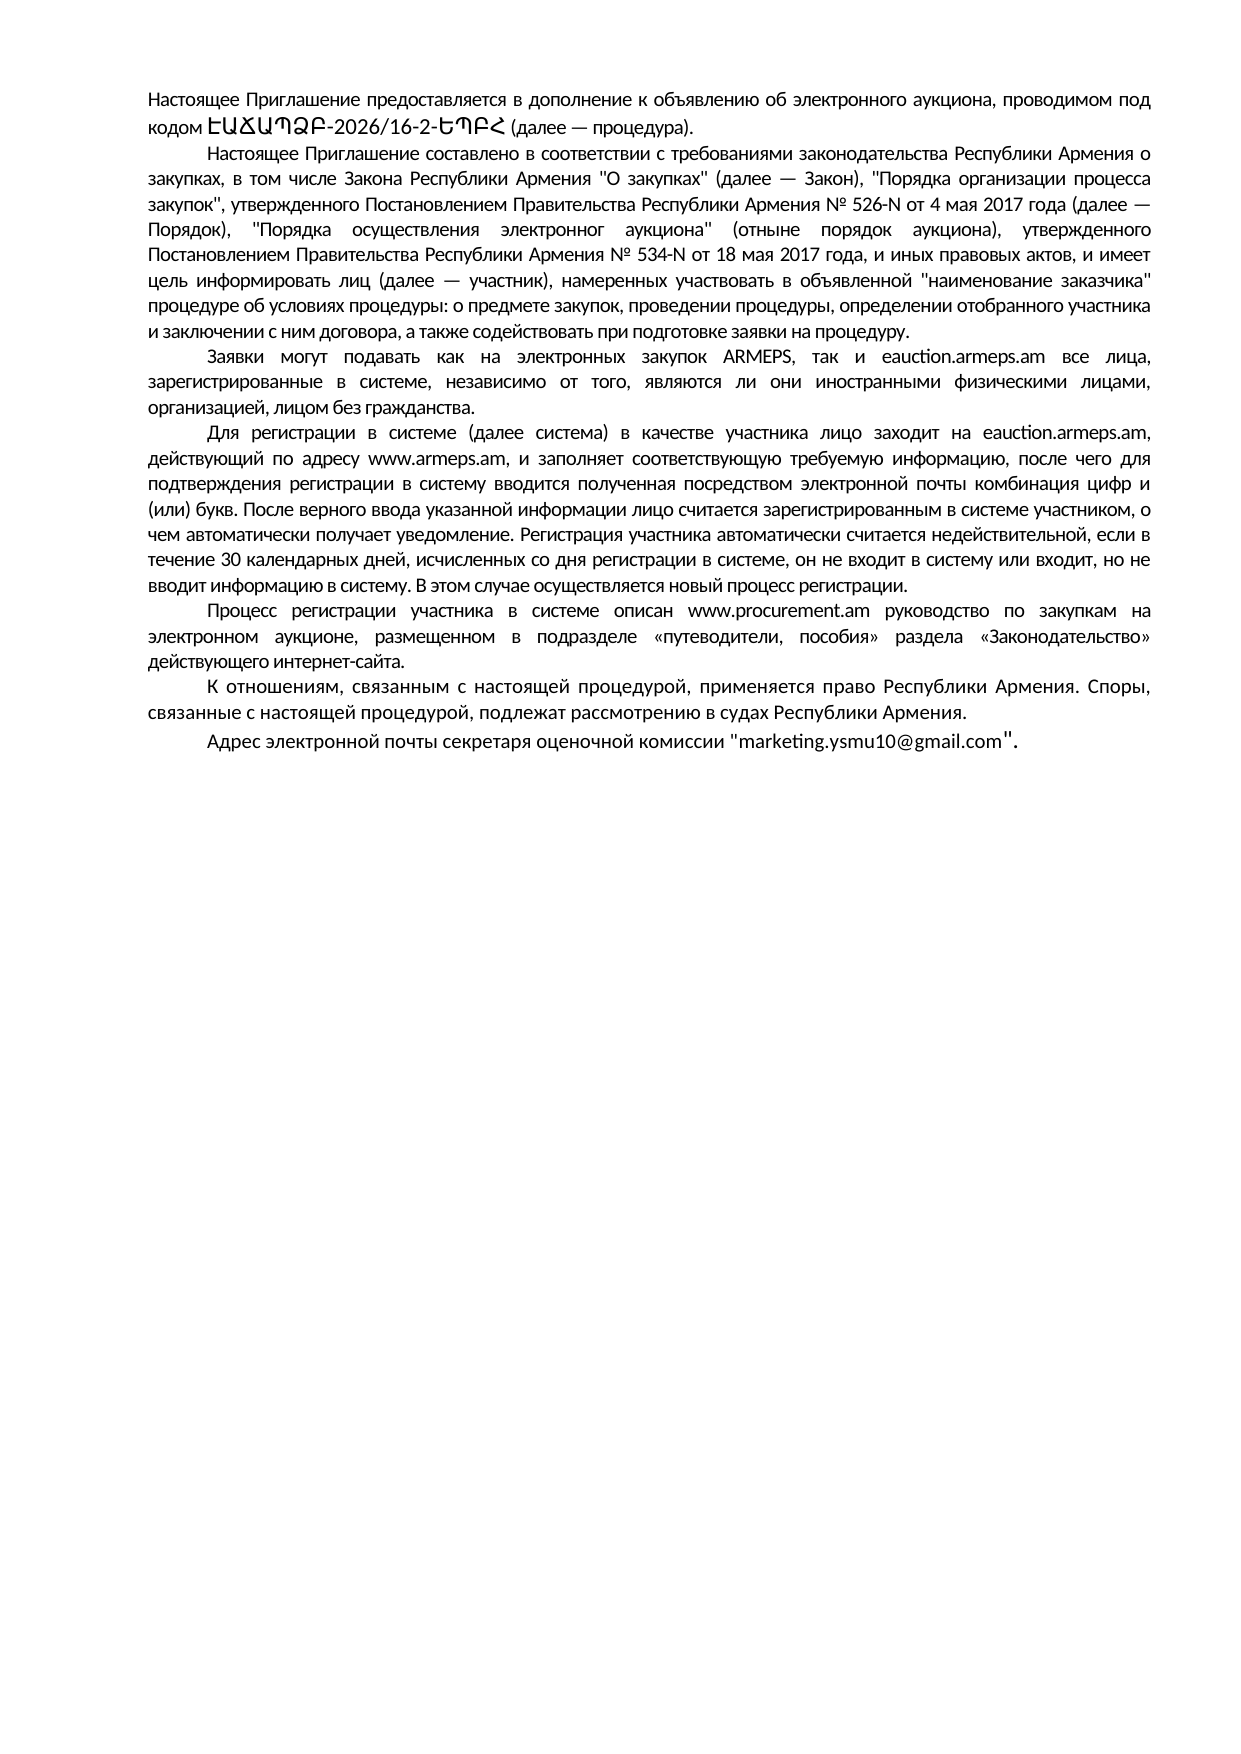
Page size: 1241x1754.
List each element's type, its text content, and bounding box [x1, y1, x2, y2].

text Заявки могут подавать как на электронных закупок ARMEPS, так и eauction.armeps.am все лица, зарегистрированные в системе, независимо от того, являются ли они иностранными физическими лицами, организацией, лицом без гражданства. [148, 343, 1152, 419]
text Настоящее Приглашение предоставляется в дополнение к объявлению об электронного аукциона, проводимом под кодом ԷԱՃԱՊՁԲ-2026/16-2-ԵՊԲՀ (далее — процедура). [148, 86, 1152, 140]
text Настоящее Приглашение составлено в соответствии с требованиями законодательства Республики Армения о закупках, в том числе Закона Республики Армения "О закупках" (далее — Закон), "Порядка организации процесса закупок", утвержденного Постановлением Правительства Республики Армения № 526-N от 4 мая 2017 года (далее — Порядок), "Порядка осуществления электронног аукциона" (отныне порядок аукциона), утвержденного Постановлением Правительства Республики Армения № 534-N от 18 мая 2017 года, и иных правовых актов, и имеет цель информировать лиц (далее — участник), намеренных участвовать в объявленной "наименование заказчика" процедуре об условиях процедуры: о предмете закупок, проведении процедуры, определении отобранного участника и заключении с ним договора, а также содействовать при подготовке заявки на процедуру. [148, 140, 1152, 343]
text Для регистрации в системе (далее система) в качестве участника лицо заходит на eauction.armeps.am, действующий по адресу www.armeps.am, и заполняет соответствующую требуемую информацию, после чего для подтверждения регистрации в систему вводится полученная посредством электронной почты комбинация цифр и (или) букв. После верного ввода указанной информации лицо считается зарегистрированным в системе участником, о чем автоматически получает уведомление. Регистрация участника автоматически считается недействительной, если в течение 30 календарных дней, исчисленных со дня регистрации в системе, он не входит в систему или входит, но не вводит информацию в систему. В этом случае осуществляется новый процесс регистрации. [148, 419, 1152, 597]
text Процесс регистрации участника в системе описан www.procurement.am руководство по закупкам на электронном аукционе, размещенном в подразделе «путеводители, пособия» раздела «Законодательство» действующего интернет-сайта. [148, 597, 1152, 674]
text К отношениям, связанным с настоящей процедурой, применяется право Республики Армения. Споры, связанные с настоящей процедурой, подлежат рассмотрению в судах Республики Армения. [148, 674, 1152, 724]
text Адрес электронной почты секретаря оценочной комиссии "marketing.ysmu10@gmail.com". [148, 724, 1152, 755]
